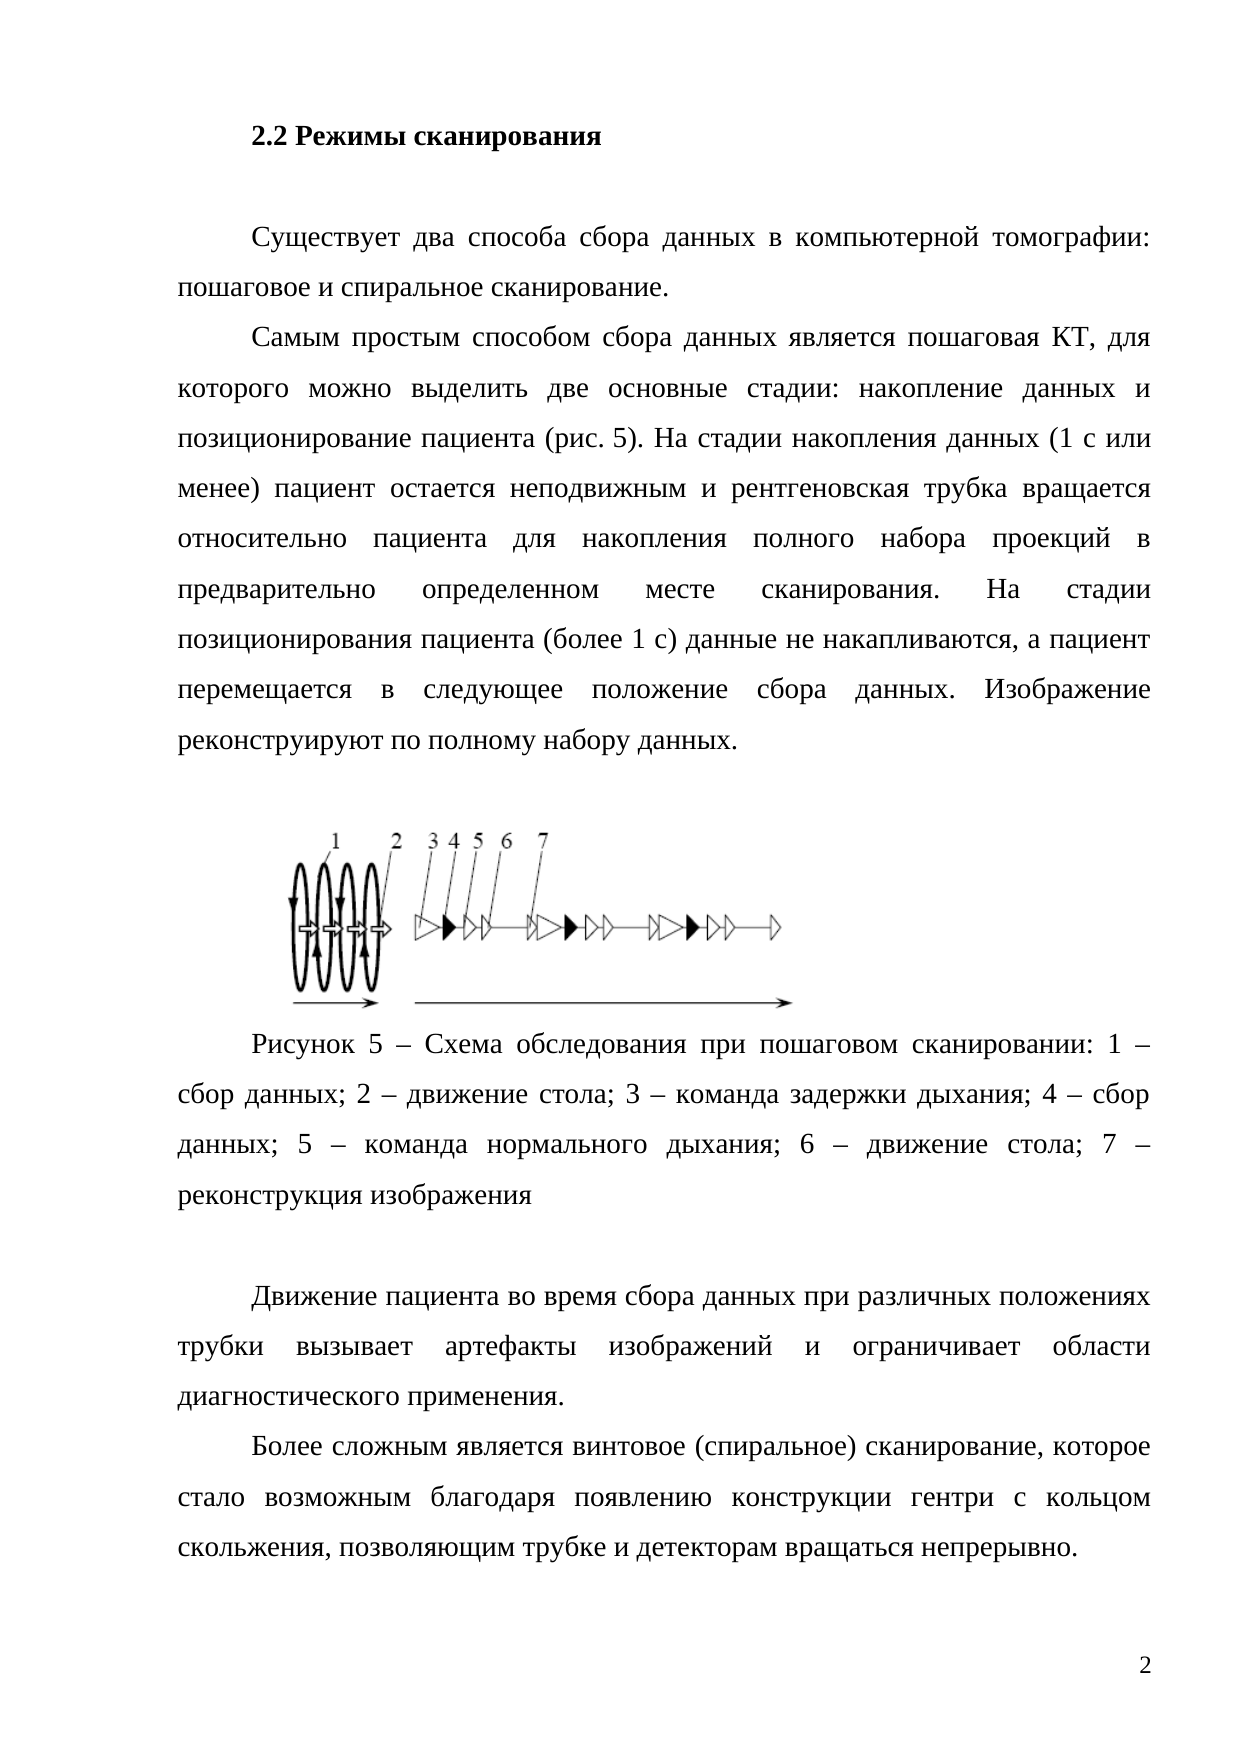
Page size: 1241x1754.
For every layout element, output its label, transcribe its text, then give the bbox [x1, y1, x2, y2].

text 2.2 Режимы сканирования [177, 118, 1152, 152]
picture [251, 822, 830, 1012]
text Существует два способа сбора данных в компьютерной томографии: пошаговое и спиральное сканирование. [177, 219, 1152, 303]
text Движение пациента во время сбора данных при различных положениях трубки вызывает артефакты изображений и ограничивает области диагностического применения. [177, 1278, 1152, 1412]
text Более сложным является винтовое (спиральное) сканирование, которое стало возможным благодаря появлению конструкции гентри с кольцом скольжения, позволяющим трубке и детекторам вращаться непрерывно. [177, 1428, 1152, 1563]
text Рисунок 5 – Схема обследования при пошаговом сканировании: 1 – сбор данных; 2 – движение стола; 3 – команда задержки дыхания; 4 – сбор данных; 5 – команда нормального дыхания; 6 – движение стола; 7 – реконструкция изображения [177, 1026, 1152, 1211]
text Самым простым способом сбора данных является пошаговая КТ, для которого можно выделить две основные стадии: накопление данных и позиционирование пациента (рис. 5). На стадии накопления данных (1 с или менее) пациент остается неподвижным и рентгеновская трубка вращается относительно пациента для накопления полного набора проекций в предварительно определенном месте сканирования. На стадии позиционирования пациента (более 1 с) данные не накапливаются, а пациент перемещается в следующее положение сбора данных. Изображение реконструируют по полному набору данных. [177, 319, 1152, 755]
